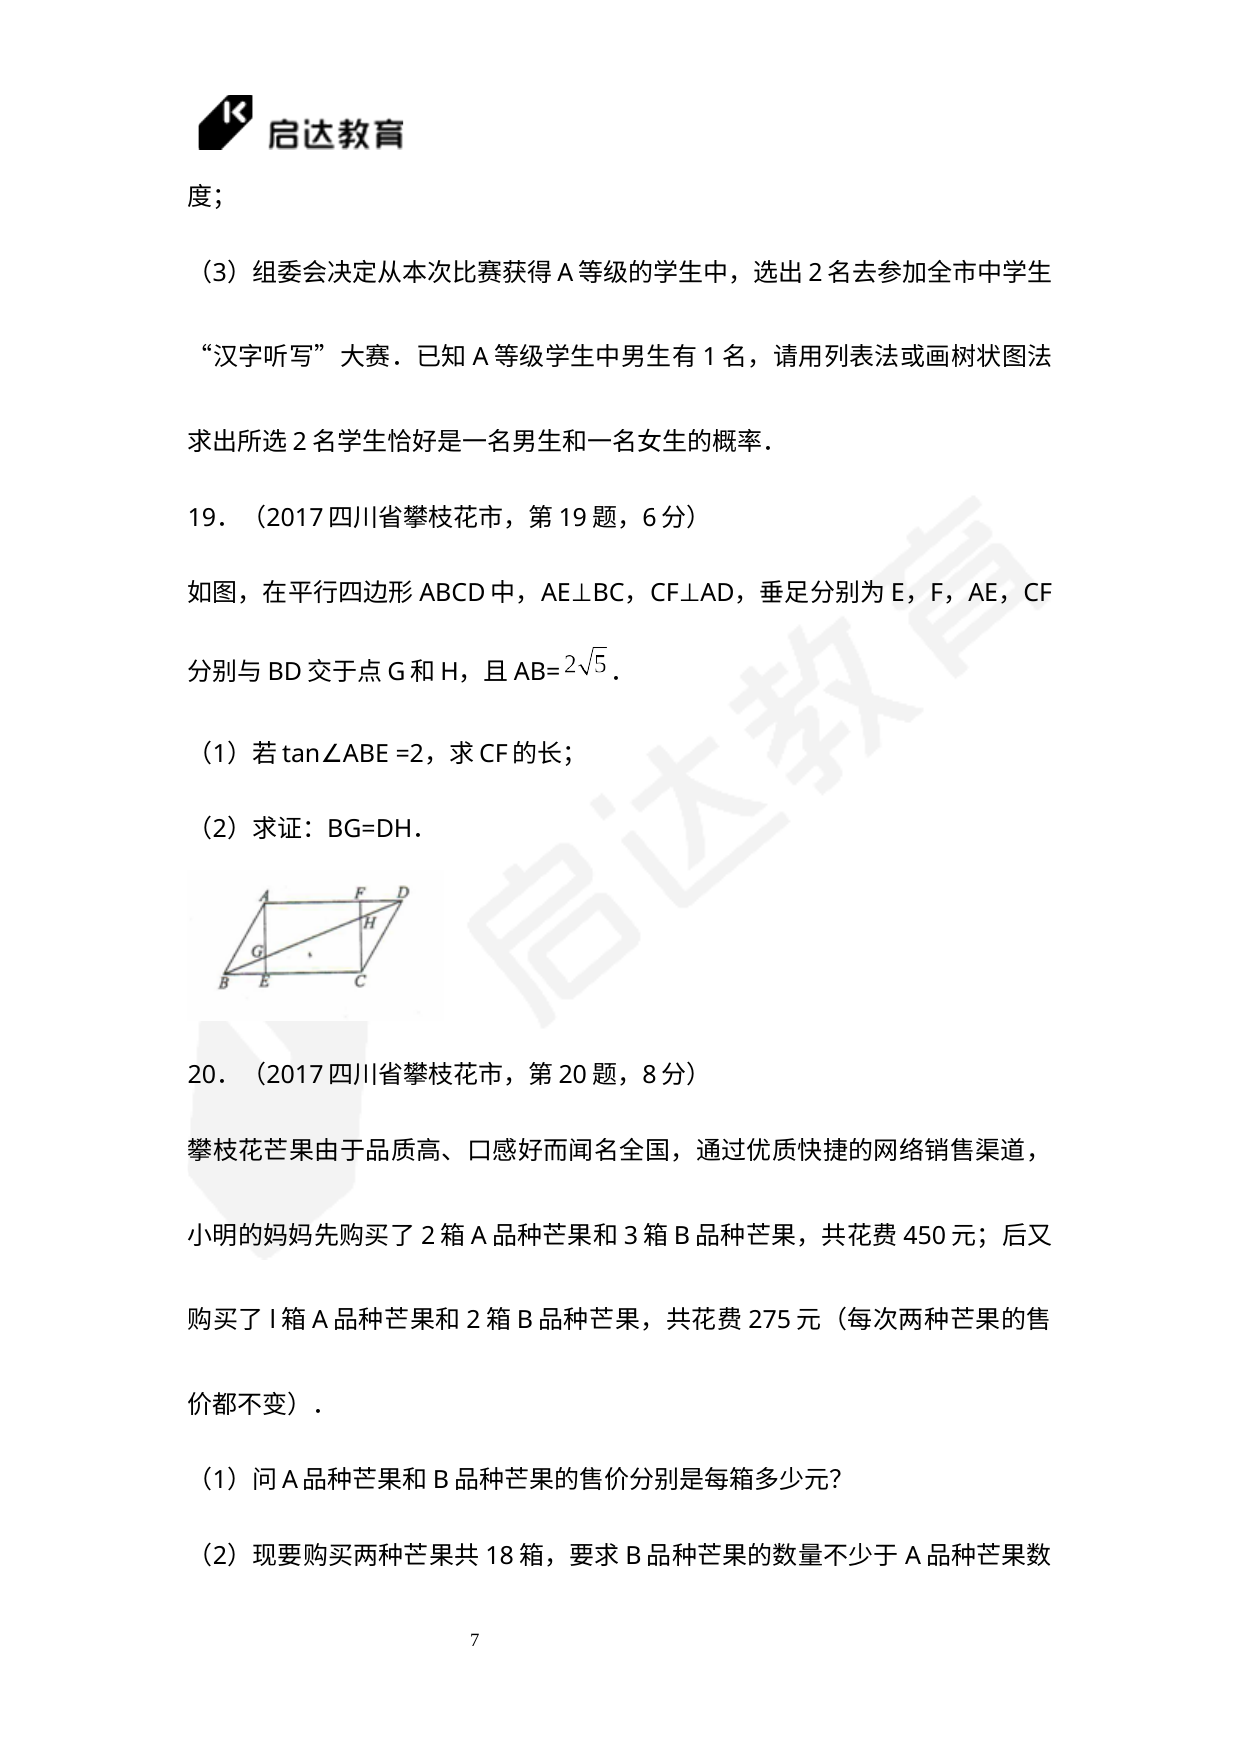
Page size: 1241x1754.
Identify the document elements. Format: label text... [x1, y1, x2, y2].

text （2）现要购买两种芒果共18箱，要求B品种芒果的数量不少于A品种芒果数量的2倍，但不超过A品种芒果数量的4倍，请你设计购买方案，并写出所需费用最低的购买方案． [187, 1521, 1053, 1586]
text 19．（2017四川省攀枝花市，第19题，6分） [187, 483, 1053, 548]
text （2）求证：BG=DH． [187, 794, 1053, 859]
picture [187, 870, 444, 1021]
text （2）在扇形统计图中，m的值为____，表示“D等级”的扇形的圆心角为____度； [187, 162, 1053, 227]
picture [198, 95, 404, 150]
text 如图，在平行四边形ABCD中，AE⊥BC，CF⊥AD，垂足分别为E，F，AE，CF分别与BD交于点G和H，且AB=． [187, 558, 1053, 708]
text 攀枝花芒果由于品质高、口感好而闻名全国，通过优质快捷的网络销售渠道，小明的妈妈先购买了2箱A品种芒果和3箱B品种芒果，共花费450元；后又购买了l箱A品种芒果和2箱B品种芒果，共花费275元（每次两种芒果的售价都不变）． [187, 1116, 1053, 1435]
text （1）若tan∠ABE =2，求CF的长； [187, 719, 1053, 784]
text （1）问A品种芒果和B品种芒果的售价分别是每箱多少元？ [187, 1446, 1053, 1511]
text （3）组委会决定从本次比赛获得A等级的学生中，选出2名去参加全市中学生“汉字听写”大赛．已知A等级学生中男生有1名，请用列表法或画树状图法求出所选2名学生恰好是一名男生和一名女生的概率． [187, 238, 1053, 472]
text 20．（2017四川省攀枝花市，第20题，8分） [187, 1040, 1053, 1105]
